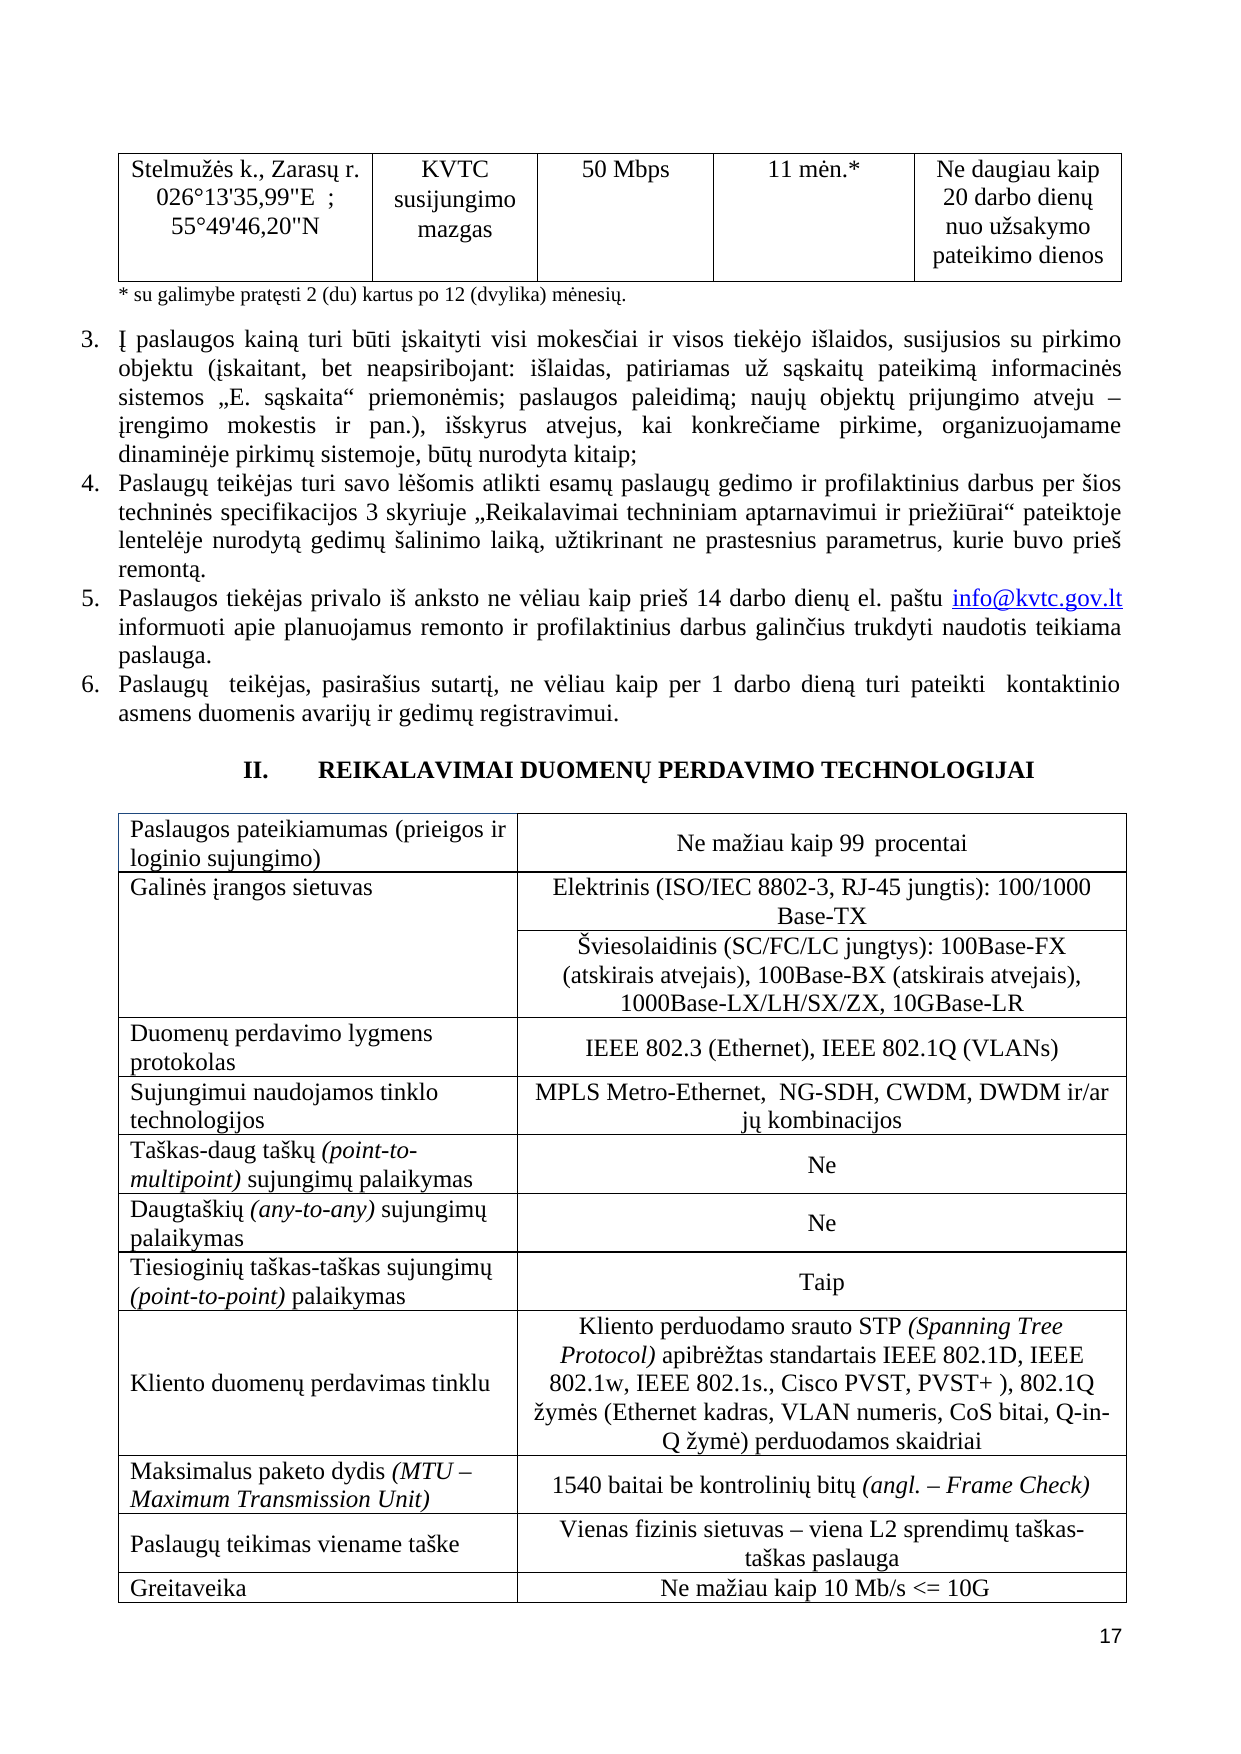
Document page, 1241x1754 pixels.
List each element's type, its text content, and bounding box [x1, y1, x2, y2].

table_cell Greitaveika [119, 1573, 517, 1602]
table_cell 1540 baitai be kontrolinių bitų (angl. – Frame Check) [518, 1456, 1126, 1513]
table_cell Taškas-daug taškų (point-to-multipoint) sujungimų palaikymas [119, 1135, 517, 1193]
table_cell IEEE 802.3 (Ethernet), IEEE 802.1Q (VLANs) [518, 1018, 1126, 1076]
table_cell Ne [518, 1135, 1126, 1193]
table_cell KVTC susijungimo mazgas [373, 154, 537, 281]
table_cell Paslaugų teikimas viename taške [119, 1514, 517, 1572]
table_cell Galinės įrangos sietuvas [119, 873, 517, 1017]
text * su galimybe pratęsti 2 (du) kartus po 12 (dvylika) mėnesių. [118, 282, 1122, 306]
list REIKALAVIMAI DUOMENŲ PERDAVIMO TECHNOLOGIJAI [156, 755, 1122, 784]
table_cell Ne daugiau kaip 20 darbo dienų nuo užsakymo pateikimo dienos [915, 154, 1121, 281]
table_header Ne mažiau kaip 99 procentai [518, 814, 1126, 871]
table_cell Kliento duomenų perdavimas tinklu [119, 1311, 517, 1455]
table_cell Elektrinis (ISO/IEC 8802-3, RJ-45 jungtis): 100/1000 Base-TX [518, 873, 1126, 930]
table_cell 50 Mbps [538, 154, 713, 281]
table_cell Tiesioginių taškas-taškas sujungimų (point-to-point) palaikymas [119, 1253, 517, 1310]
list Paslaugų teikėjas, pasirašius sutartį, ne vėliau kaip per 1 darbo dieną turi pateikti kontaktinio asmens duomenis avarijų ir gedimų registravimui. [81, 669, 1122, 727]
table_cell Maksimalus paketo dydis (MTU – Maximum Transmission Unit) [119, 1456, 517, 1513]
table_cell Sujungimui naudojamos tinklo technologijos [119, 1077, 517, 1134]
table_cell Šviesolaidinis (SC/FC/LC jungtys): 100Base-FX (atskirais atvejais), 100Base-BX (atskirais atvejais), 1000Base-LX/LH/SX/ZX, 10GBase-LR [518, 931, 1126, 1017]
table_cell Duomenų perdavimo lygmens protokolas [119, 1018, 517, 1076]
table_cell Stelmužės k., Zarasų r. 026°13'35,99"E ; 55°49'46,20"N [119, 154, 372, 281]
list Į paslaugos kainą turi būti įskaityti visi mokesčiai ir visos tiekėjo išlaidos, susijusios su pirkimo objektu (įskaitant, bet neapsiribojant: išlaidas, patiriamas už sąskaitų pateikimą informacinės sistemos „E. sąskaita“ priemonėmis; paslaugos paleidimą; naujų objektų prijungimo atveju – įrengimo mokestis ir pan.), išskyrus atvejus, kai konkrečiame pirkime, organizuojamame dinaminėje pirkimų sistemoje, būtų nurodyta kitaip; [81, 324, 1122, 468]
table_cell Daugtaškių (any-to-any) sujungimų palaikymas [119, 1194, 517, 1251]
table_cell Kliento perduodamo srauto STP (Spanning Tree Protocol) apibrėžtas standartais IEEE 802.1D, IEEE 802.1w, IEEE 802.1s., Cisco PVST, PVST+ ), 802.1Q žymės (Ethernet kadras, VLAN numeris, CoS bitai, Q-in-Q žymė) perduodamos skaidriai [518, 1311, 1126, 1455]
table_header Paslaugos pateikiamumas (prieigos ir loginio sujungimo) [119, 814, 517, 871]
table_cell Taip [518, 1253, 1126, 1310]
table_cell 11 mėn.* [714, 154, 914, 281]
table_cell Ne [518, 1194, 1126, 1251]
table_cell Vienas fizinis sietuvas – viena L2 sprendimų taškas-taškas paslauga [518, 1514, 1126, 1572]
list Paslaugos tiekėjas privalo iš anksto ne vėliau kaip prieš 14 darbo dienų el. paštu info@kvtc.gov.lt informuoti apie planuojamus remonto ir profilaktinius darbus galinčius trukdyti naudotis teikiama paslauga. [81, 583, 1122, 669]
table_cell MPLS Metro-Ethernet, NG-SDH, CWDM, DWDM ir/ar jų kombinacijos [518, 1077, 1126, 1134]
table_cell Ne mažiau kaip 10 Mb/s <= 10G [518, 1573, 1126, 1602]
list Paslaugų teikėjas turi savo lėšomis atlikti esamų paslaugų gedimo ir profilaktinius darbus per šios techninės specifikacijos 3 skyriuje „Reikalavimai techniniam aptarnavimui ir priežiūrai“ pateiktoje lentelėje nurodytą gedimų šalinimo laiką, užtikrinant ne prastesnius parametrus, kurie buvo prieš remontą. [81, 468, 1122, 583]
